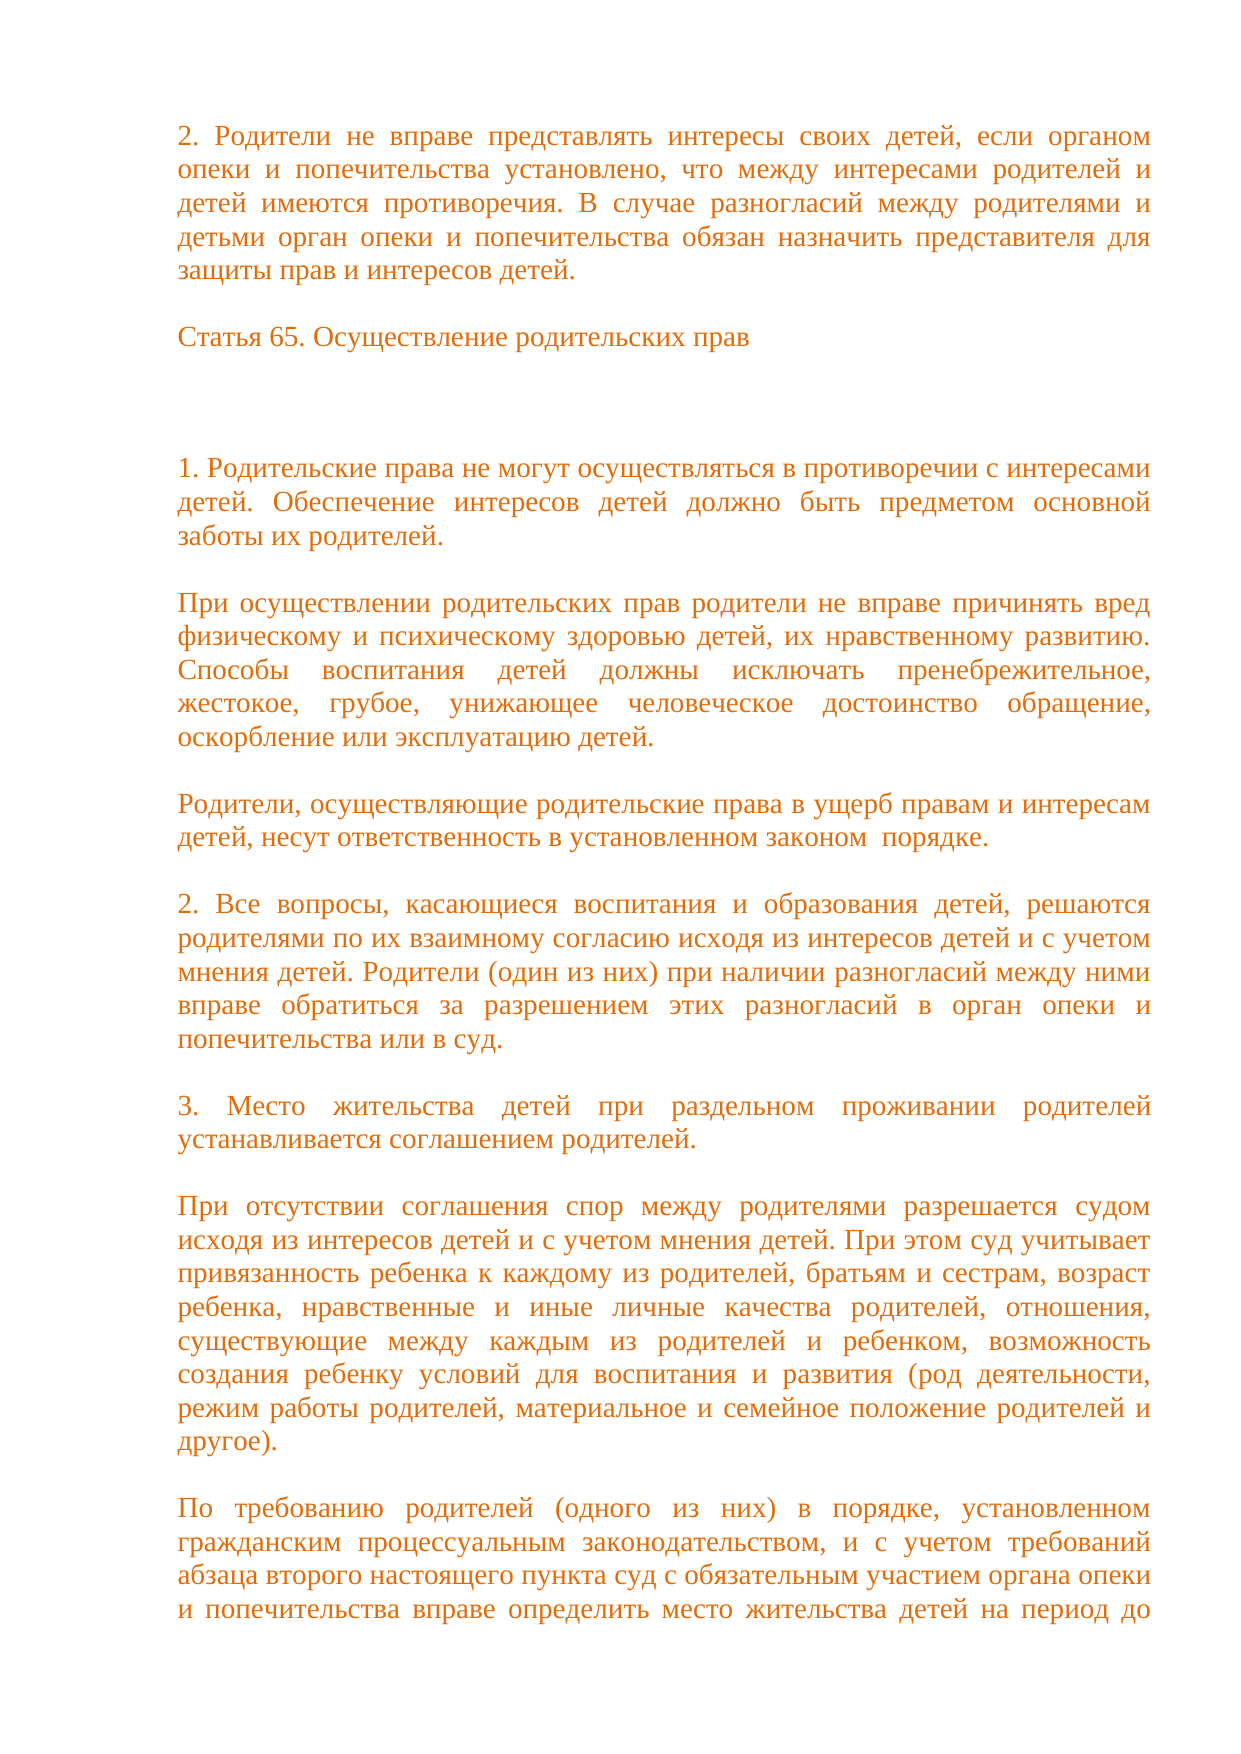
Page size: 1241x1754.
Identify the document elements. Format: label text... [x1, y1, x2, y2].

text При отсутствии соглашения спор между родителями разрешается судом исходя из интересов детей и с учетом мнения детей. При этом суд учитывает привязанность ребенка к каждому из родителей, братьям и сестрам, возраст ребенка, нравственные и иные личные качества родителей, отношения, существующие между каждым из родителей и ребенком, возможность создания ребенку условий для воспитания и развития (род деятельности, режим работы родителей, материальное и семейное положение родителей и другое). [177, 1188, 1152, 1457]
text 2. Родители не вправе представлять интересы своих детей, если органом опеки и попечительства установлено, что между интересами родителей и детей имеются противоречия. В случае разногласий между родителями и детьми орган опеки и попечительства обязан назначить представителя для защиты прав и интересов детей. [177, 118, 1152, 286]
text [177, 1490, 1152, 1624]
text При осуществлении родительских прав родители не вправе причинять вред физическому и психическому здоровью детей, их нравственному развитию. Способы воспитания детей должны исключать пренебрежительное, жестокое, грубое, унижающее человеческое достоинство обращение, оскорбление или эксплуатацию детей. [177, 585, 1152, 752]
text Родители, осуществляющие родительские права в ущерб правам и интересам детей, несут ответственность в установленном законом порядке. [177, 786, 1152, 853]
text 3. Место жительства детей при раздельном проживании родителей устанавливается соглашением родителей. [177, 1088, 1152, 1155]
text 1. Родительские права не могут осуществляться в противоречии с интересами детей. Обеспечение интересов детей должно быть предметом основной заботы их родителей. [177, 451, 1152, 551]
text Статья 65. Осуществление родительских прав [177, 319, 1152, 353]
text 2. Все вопросы, касающиеся воспитания и образования детей, решаются родителями по их взаимному согласию исходя из интересов детей и с учетом мнения детей. Родители (один из них) при наличии разногласий между ними вправе обратиться за разрешением этих разногласий в орган опеки и попечительства или в суд. [177, 887, 1152, 1054]
